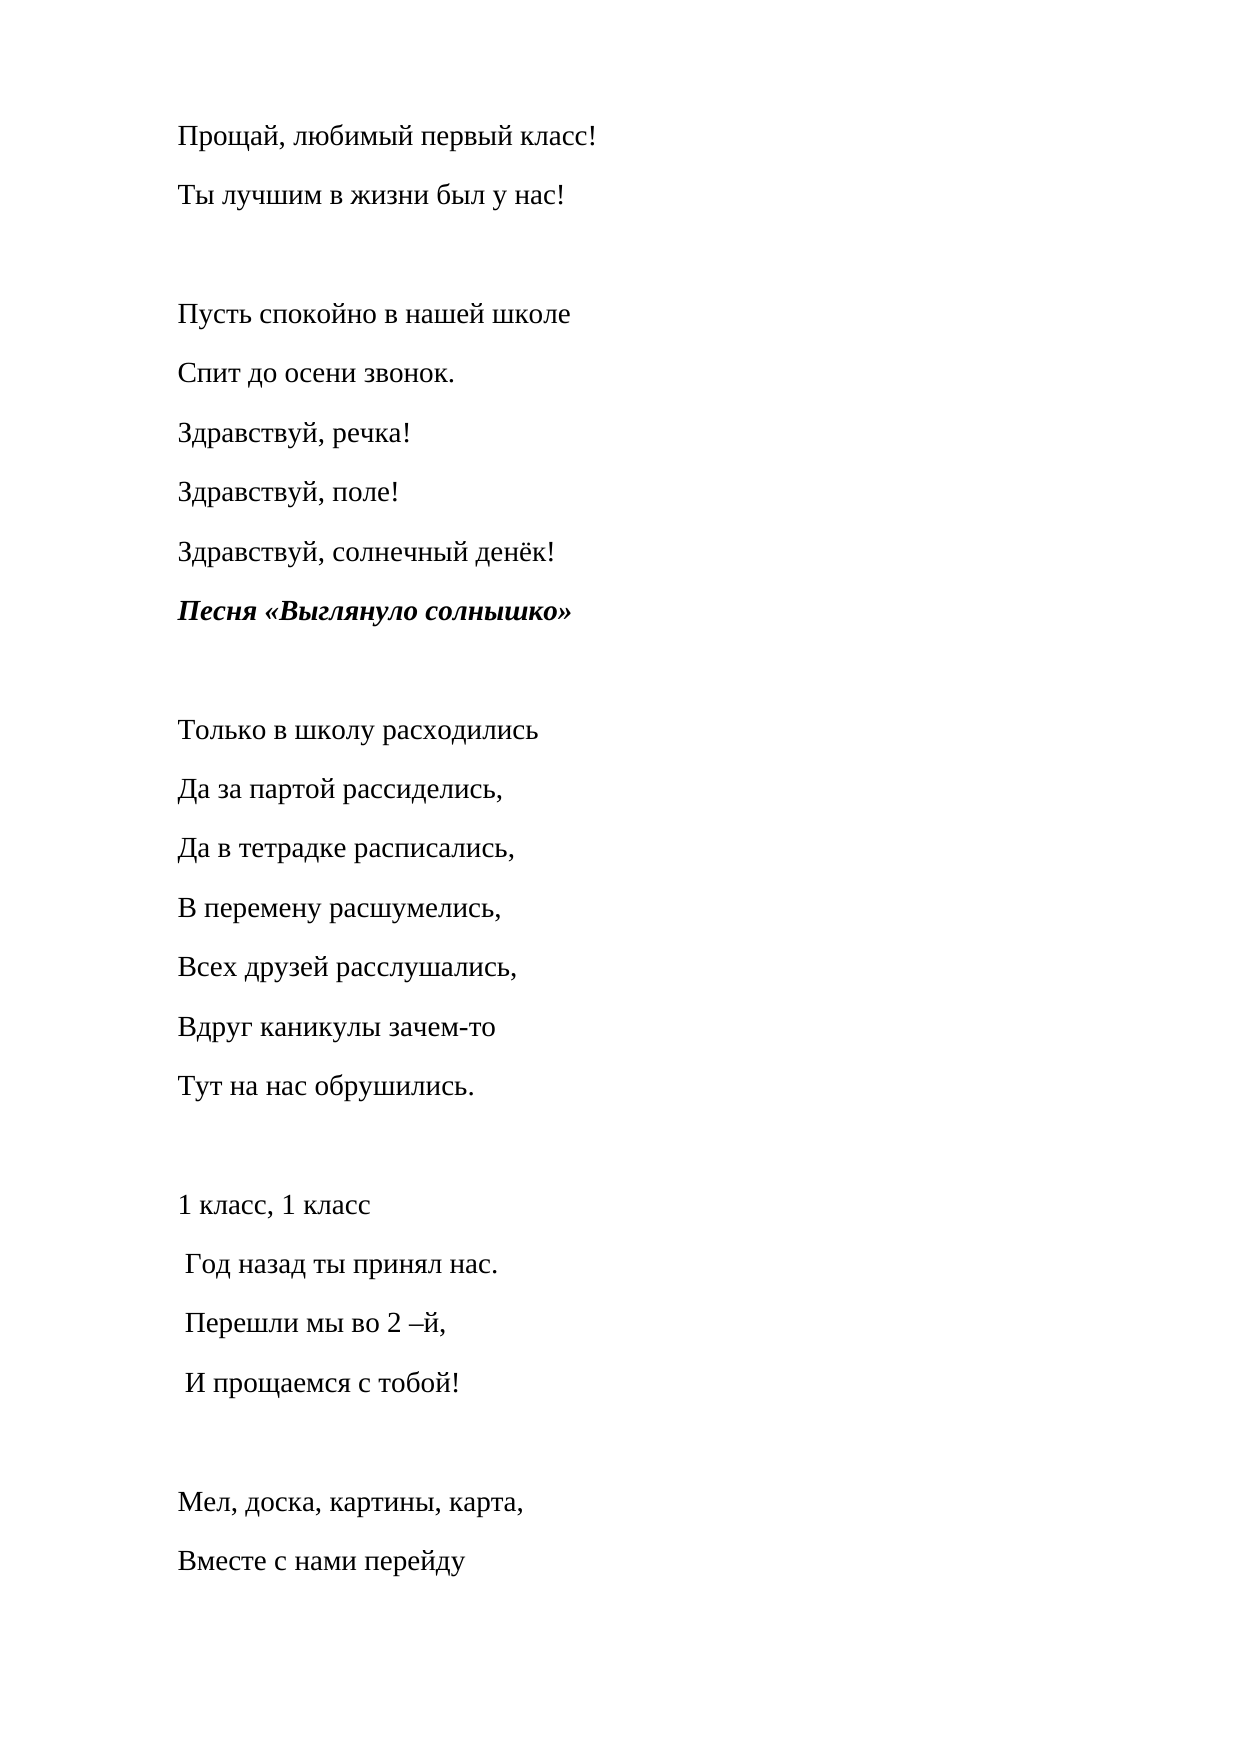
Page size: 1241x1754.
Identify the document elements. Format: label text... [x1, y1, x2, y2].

text Только в школу расходились [177, 712, 1152, 745]
text Тут на нас обрушились. [177, 1068, 1152, 1102]
text Вместе с нами перейду [177, 1543, 1152, 1577]
text Мел, доска, картины, карта, [177, 1484, 1152, 1517]
text Вдруг каникулы зачем-то [177, 1009, 1152, 1042]
text Ты лучшим в жизни был у нас! [177, 177, 1152, 211]
text Прощай, любимый первый класс! [177, 118, 1152, 152]
text Здравствуй, речка! [177, 415, 1152, 448]
text Всех друзей расслушались, [177, 949, 1152, 983]
text И прощаемся с тобой! [177, 1365, 1152, 1398]
text Год назад ты принял нас. [177, 1246, 1152, 1280]
text Здравствуй, поле! [177, 474, 1152, 508]
text Спит до осени звонок. [177, 356, 1152, 389]
text Пусть спокойно в нашей школе [177, 296, 1152, 330]
text 1 класс, 1 класс [177, 1187, 1152, 1220]
text В перемену расшумелись, [177, 890, 1152, 923]
text Да в тетрадке расписались, [177, 831, 1152, 864]
text Перешли мы во 2 –й, [177, 1306, 1152, 1339]
text Песня «Выглянуло солнышко» [177, 593, 1152, 627]
text Здравствуй, солнечный денёк! [177, 534, 1152, 567]
text Да за партой рассиделись, [177, 771, 1152, 805]
